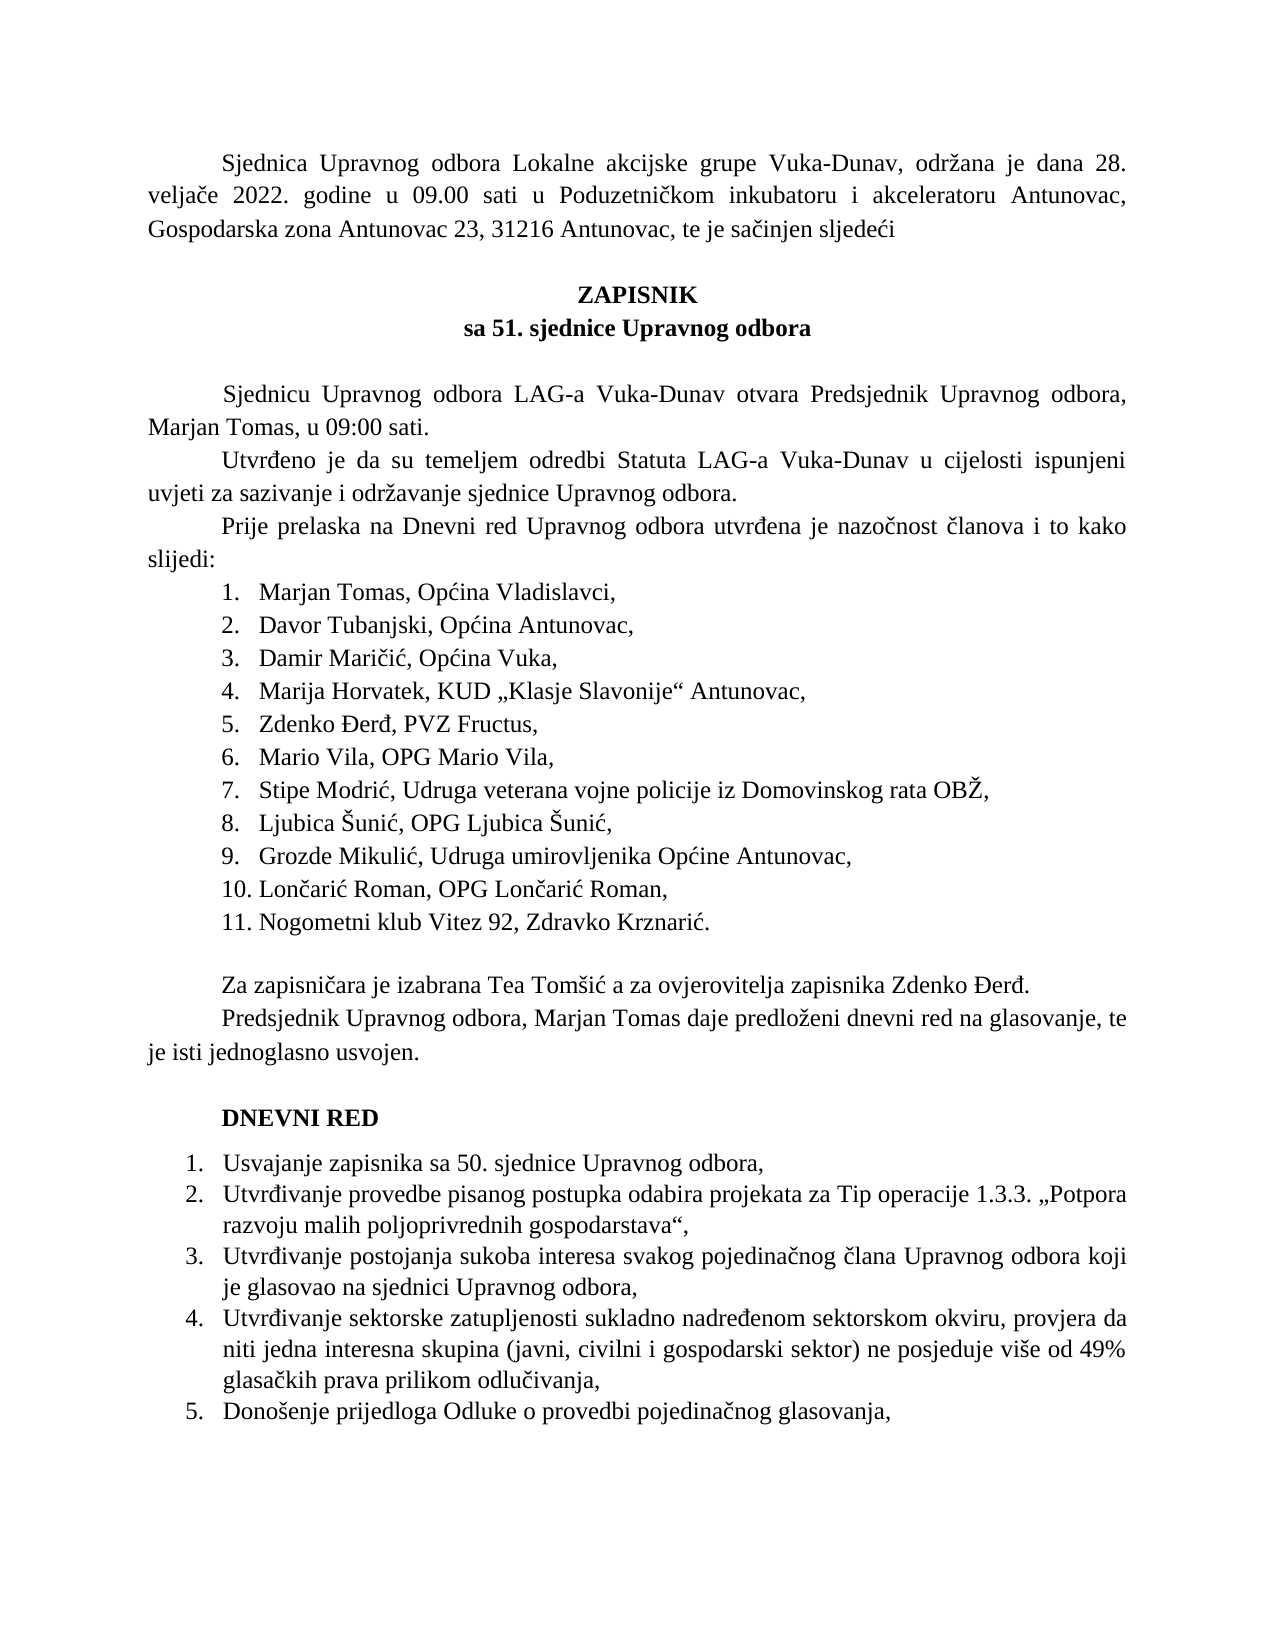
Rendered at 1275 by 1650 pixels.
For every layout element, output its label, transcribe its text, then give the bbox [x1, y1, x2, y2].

list Davor Tubanjski, Općina Antunovac, [221, 610, 1127, 639]
list Utvrđivanje postojanja sukoba interesa svakog pojedinačnog člana Upravnog odbora koji je glasovao na sjednici Upravnog odbora, [185, 1241, 1127, 1301]
list Damir Maričić, Općina Vuka, [221, 643, 1127, 672]
list Marjan Tomas, Općina Vladislavci, [221, 577, 1127, 606]
list Usvajanje zapisnika sa 50. sjednice Upravnog odbora, [185, 1148, 1127, 1177]
list Donošenje prijedloga Odluke o provedbi pojedinačnog glasovanja, [185, 1396, 1127, 1425]
list Grozde Mikulić, Udruga umirovljenika Općine Antunovac, [221, 841, 1127, 870]
text Predsjednik Upravnog odbora, Marjan Tomas daje predloženi dnevni red na glasovanje, te je isti jednoglasno usvojen. [148, 1003, 1127, 1065]
list Utvrđivanje provedbe pisanog postupka odabira projekata za Tip operacije 1.3.3. „Potpora razvoju malih poljoprivrednih gospodarstava“, [185, 1179, 1127, 1239]
list Ljubica Šunić, OPG Ljubica Šunić, [221, 808, 1127, 837]
list Marija Horvatek, KUD „Klasje Slavonije“ Antunovac, [221, 676, 1127, 705]
text Sjednica Upravnog odbora Lokalne akcijske grupe Vuka-Dunav, održana je dana 28. veljače 2022. godine u 09.00 sati u Poduzetničkom inkubatoru i akceleratoru Antunovac, Gospodarska zona Antunovac 23, 31216 Antunovac, te je sačinjen sljedeći [148, 148, 1127, 242]
text Sjednicu Upravnog odbora LAG-a Vuka-Dunav otvara Predsjednik Upravnog odbora, Marjan Tomas, u 09:00 sati. [148, 379, 1127, 441]
list Mario Vila, OPG Mario Vila, [221, 742, 1127, 771]
text Utvrđeno je da su temeljem odredbi Statuta LAG-a Vuka-Dunav u cijelosti ispunjeni uvjeti za sazivanje i održavanje sjednice Upravnog odbora. [148, 445, 1127, 507]
text sa 51. sjednice Upravnog odbora [148, 313, 1127, 341]
text Za zapisničara je izabrana Tea Tomšić a za ovjerovitelja zapisnika Zdenko Đerđ. [221, 971, 1127, 999]
list Stipe Modrić, Udruga veterana vojne policije iz Domovinskog rata OBŽ, [221, 775, 1127, 804]
text ZAPISNIK [148, 280, 1127, 308]
list Nogometni klub Vitez 92, Zdravko Krznarić. [221, 907, 1127, 936]
list Utvrđivanje sektorske zatupljenosti sukladno nadređenom sektorskom okviru, provjera da niti jedna interesna skupina (javni, civilni i gospodarski sektor) ne posjeduje više od 49% glasačkih prava prilikom odlučivanja, [185, 1303, 1127, 1394]
text Prije prelaska na Dnevni red Upravnog odbora utvrđena je nazočnost članova i to kako slijedi: [148, 511, 1127, 573]
list Lončarić Roman, OPG Lončarić Roman, [221, 874, 1127, 903]
text DNEVNI RED [148, 1103, 1127, 1131]
list Zdenko Đerđ, PVZ Fructus, [221, 709, 1127, 738]
